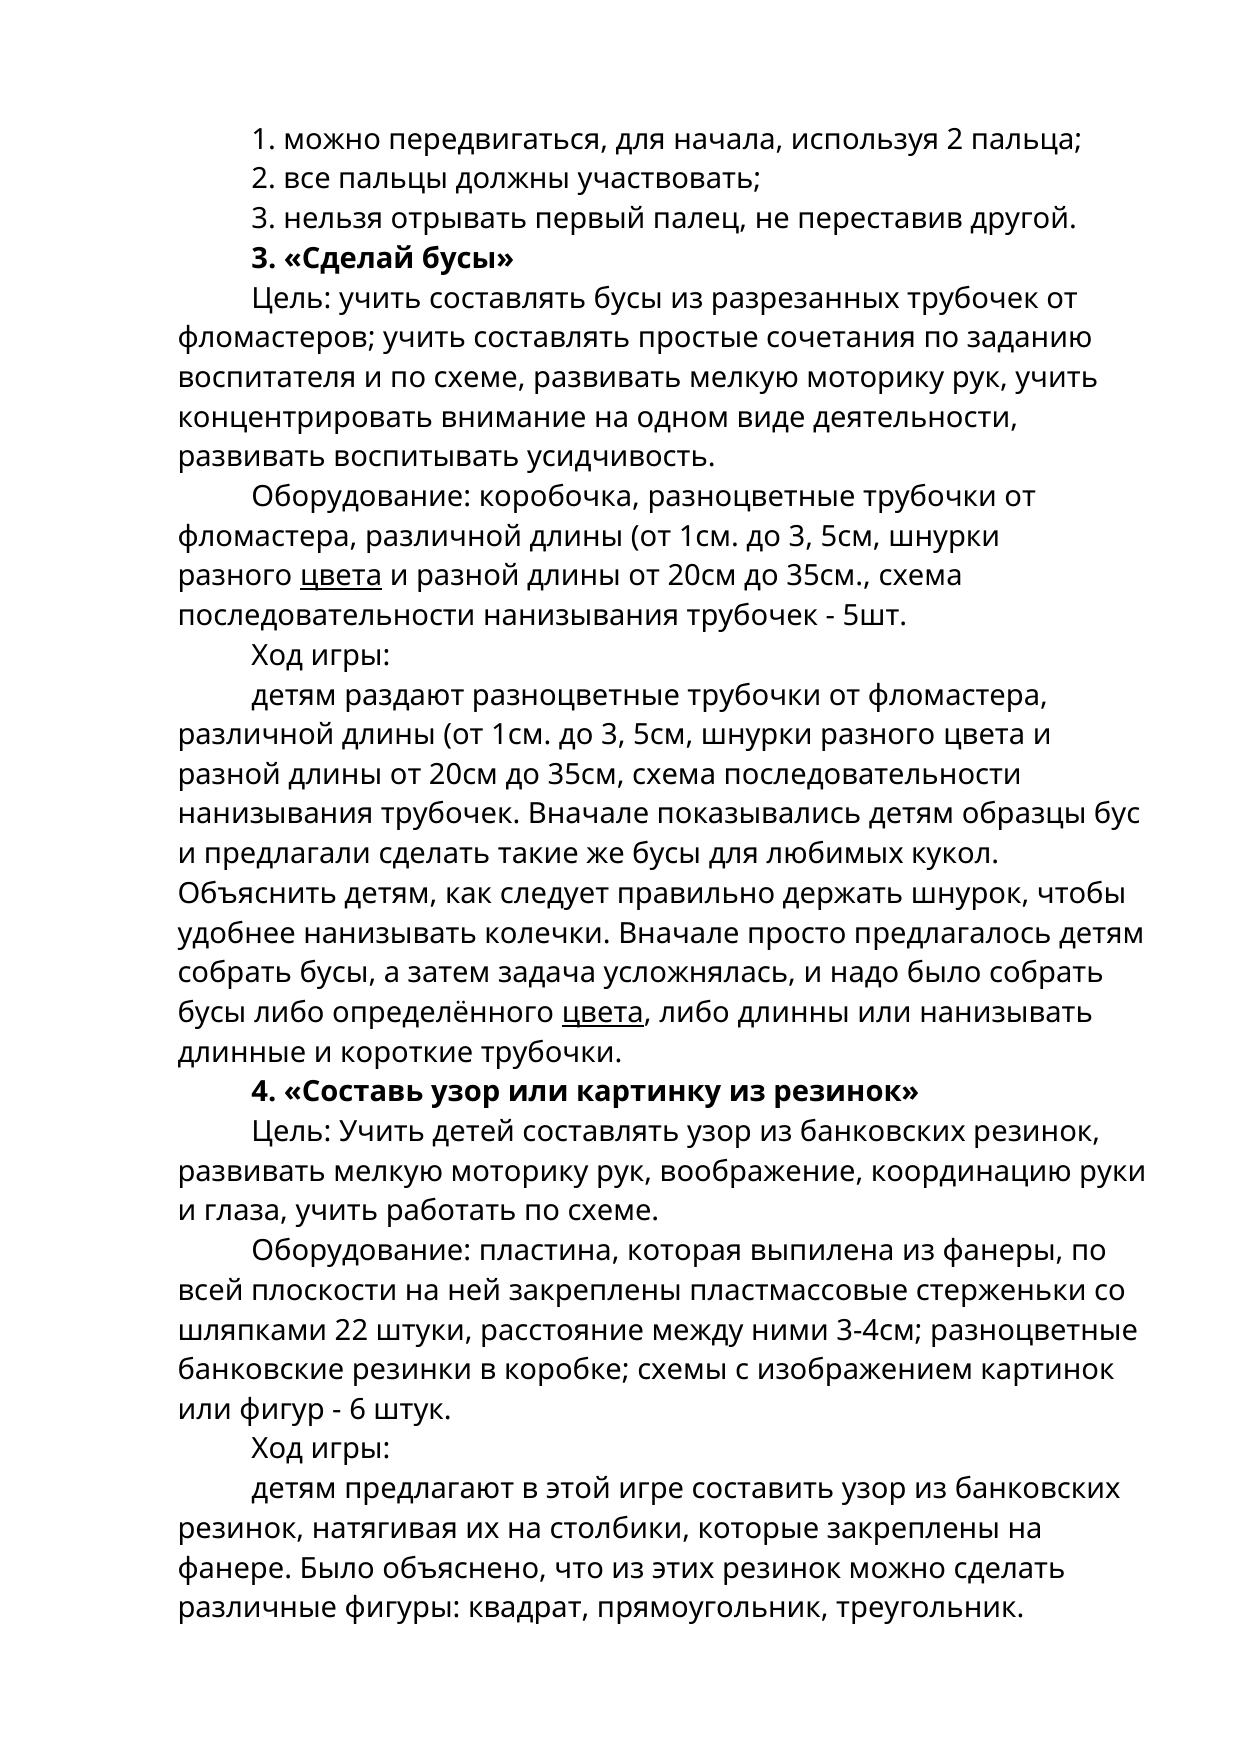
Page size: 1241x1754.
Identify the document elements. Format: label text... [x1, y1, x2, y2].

text 2. все пальцы должны участвовать; [177, 158, 1152, 197]
text Цель: учить составлять бусы из разрезанных трубочек от фломастеров; учить составлять простые сочетания по заданию воспитателя и по схеме, развивать мелкую моторику рук, учить концентрировать внимание на одном виде деятельности, развивать воспитывать усидчивость. [177, 277, 1152, 475]
text детям предлагают в этой игре составить узор из банковских резинок, натягивая их на столбики, которые закреплены на фанере. Было объяснено, что из этих резинок можно сделать различные фигуры: квадрат, прямоугольник, треугольник. [177, 1467, 1152, 1626]
text 3. нельзя отрывать первый палец, не переставив другой. [177, 197, 1152, 237]
text Ход игры: [177, 634, 1152, 674]
text Цель: Учить детей составлять узор из банковских резинок, развивать мелкую моторику рук, воображение, координацию руки и глаза, учить работать по схеме. [177, 1110, 1152, 1229]
text 4. «Составь узор или картинку из резинок» [177, 1071, 1152, 1110]
text детям раздают разноцветные трубочки от фломастера, различной длины (от 1см. до 3, 5см, шнурки разного цвета и разной длины от 20см до 35см, схема последовательности нанизывания трубочек. Вначале показывались детям образцы бус и предлагали сделать такие же бусы для любимых кукол. Объяснить детям, как следует правильно держать шнурок, чтобы удобнее нанизывать колечки. Вначале просто предлагалось детям собрать бусы, а затем задача усложнялась, и надо было собрать бусы либо определённого цвета, либо длинны или нанизывать длинные и короткие трубочки. [177, 674, 1152, 1071]
text 1. можно передвигаться, для начала, используя 2 пальца; [177, 118, 1152, 158]
text 3. «Сделай бусы» [177, 237, 1152, 277]
text Оборудование: коробочка, разноцветные трубочки от фломастера, различной длины (от 1см. до 3, 5см, шнурки разного цвета и разной длины от 20см до 35см., схема последовательности нанизывания трубочек - 5шт. [177, 475, 1152, 634]
text Оборудование: пластина, которая выпилена из фанеры, по всей плоскости на ней закреплены пластмассовые стерженьки со шляпками 22 штуки, расстояние между ними 3-4см; разноцветные банковские резинки в коробке; схемы с изображением картинок или фигур - 6 штук. [177, 1229, 1152, 1428]
text Ход игры: [177, 1428, 1152, 1467]
